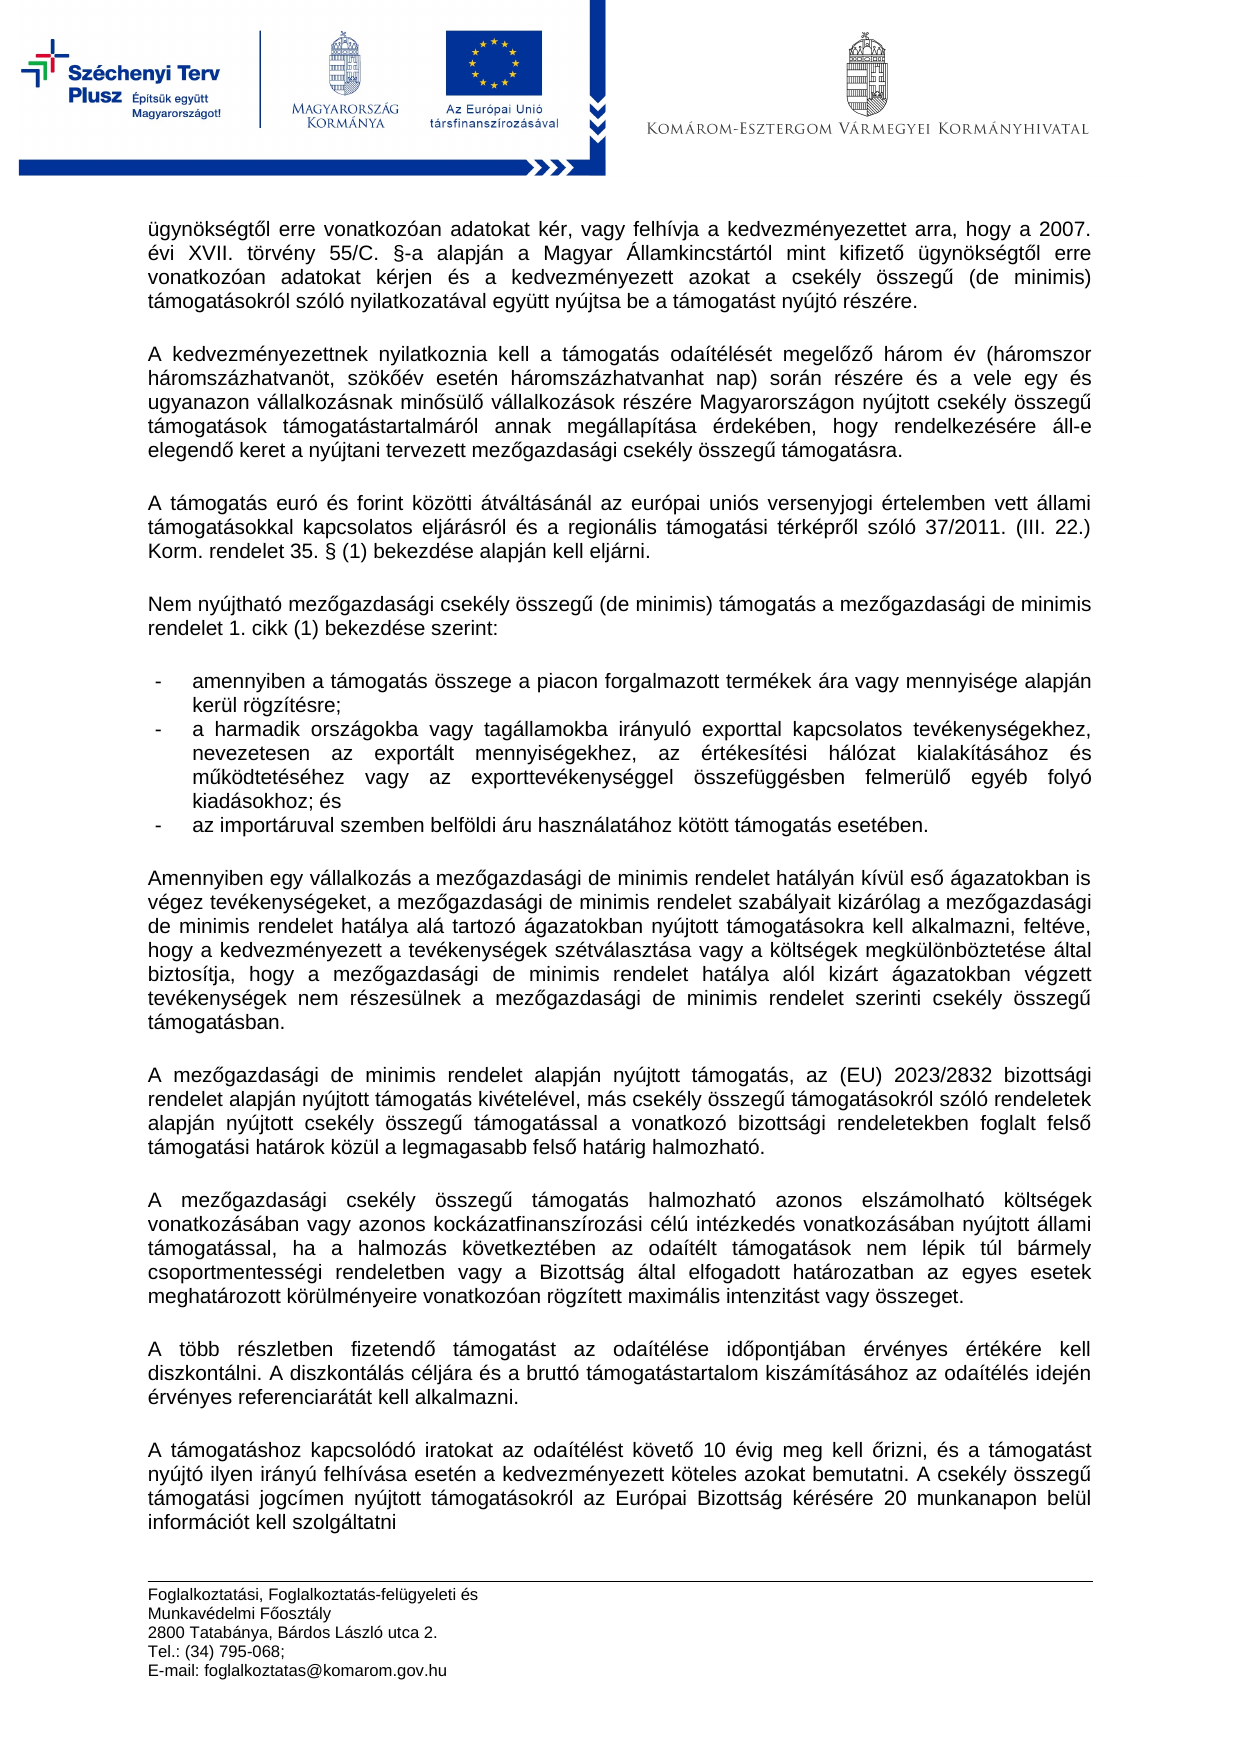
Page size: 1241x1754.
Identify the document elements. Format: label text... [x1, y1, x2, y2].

text A mezőgazdasági de minimis rendelet alapján nyújtott támogatás, az (EU) 2023/2832 bizottsági rendelet alapján nyújtott támogatás kivételével, más csekély összegű támogatásokról szóló rendeletek alapján nyújtott csekély összegű támogatással a vonatkozó bizottsági rendeletekben foglalt felső támogatási határok közül a legmagasabb felső határig halmozható. [148, 1063, 1093, 1159]
picture [18, 0, 1146, 178]
list a harmadik országokba vagy tagállamokba irányuló exporttal kapcsolatos tevékenységekhez, nevezetesen az exportált mennyiségekhez, az értékesítési hálózat kialakításához és működtetéséhez vagy az exporttevékenységgel összefüggésben felmerülő egyéb folyó kiadásokhoz; és [154, 717, 1093, 813]
text Amennyiben egy vállalkozás a mezőgazdasági de minimis rendelet hatályán kívül eső ágazatokban is végez tevékenységeket, a mezőgazdasági de minimis rendelet szabályait kizárólag a mezőgazdasági de minimis rendelet hatálya alá tartozó ágazatokban nyújtott támogatásokra kell alkalmazni, feltéve, hogy a kedvezményezett a tevékenységek szétválasztása vagy a költségek megkülönböztetése által biztosítja, hogy a mezőgazdasági de minimis rendelet hatálya alól kizárt ágazatokban végzett tevékenységek nem részesülnek a mezőgazdasági de minimis rendelet szerinti csekély összegű támogatásban. [148, 866, 1093, 1034]
text A kedvezményezettnek nyilatkoznia kell a támogatás odaítélését megelőző három év (háromszor háromszázhatvanöt, szökőév esetén háromszázhatvanhat nap) során részére és a vele egy és ugyanazon vállalkozásnak minősülő vállalkozások részére Magyarországon nyújtott csekély összegű támogatások támogatástartalmáról annak megállapítása érdekében, hogy rendelkezésére áll-e elegendő keret a nyújtani tervezett mezőgazdasági csekély összegű támogatásra. [148, 342, 1093, 462]
list az importáruval szemben belföldi áru használatához kötött támogatás esetében. [154, 813, 1093, 837]
text A mezőgazdasági csekély összegű támogatás halmozható azonos elszámolható költségek vonatkozásában vagy azonos kockázatfinanszírozási célú intézkedés vonatkozásában nyújtott állami támogatással, ha a halmozás következtében az odaítélt támogatások nem lépik túl bármely csoportmentességi rendeletben vagy a Bizottság által elfogadott határozatban az egyes esetek meghatározott körülményeire vonatkozóan rögzített maximális intenzitást vagy összeget. [148, 1188, 1093, 1308]
text A több részletben fizetendő támogatást az odaítélése időpontjában érvényes értékére kell diszkontálni. A diszkontálás céljára és a bruttó támogatástartalom kiszámításához az odaítélés idején érvényes referenciarátát kell alkalmazni. [148, 1337, 1093, 1409]
list amennyiben a támogatás összege a piacon forgalmazott termékek ára vagy mennyisége alapján kerül rögzítésre; [154, 669, 1093, 717]
text A támogatáshoz kapcsolódó iratokat az odaítélést követő 10 évig meg kell őrizni, és a támogatást nyújtó ilyen irányú felhívása esetén a kedvezményezett köteles azokat bemutatni. A csekély összegű támogatási jogcímen nyújtott támogatásokról az Európai Bizottság kérésére 20 munkanapon belül információt kell szolgáltatni [148, 1438, 1093, 1534]
text A támogatás euró és forint közötti átváltásánál az európai uniós versenyjogi értelemben vett állami támogatásokkal kapcsolatos eljárásról és a regionális támogatási térképről szóló 37/2011. (III. 22.) Korm. rendelet 35. § (1) bekezdése alapján kell eljárni. [148, 491, 1093, 563]
text Nem nyújtható mezőgazdasági csekély összegű (de minimis) támogatás a mezőgazdasági de minimis rendelet 1. cikk (1) bekezdése szerint: [148, 592, 1093, 640]
